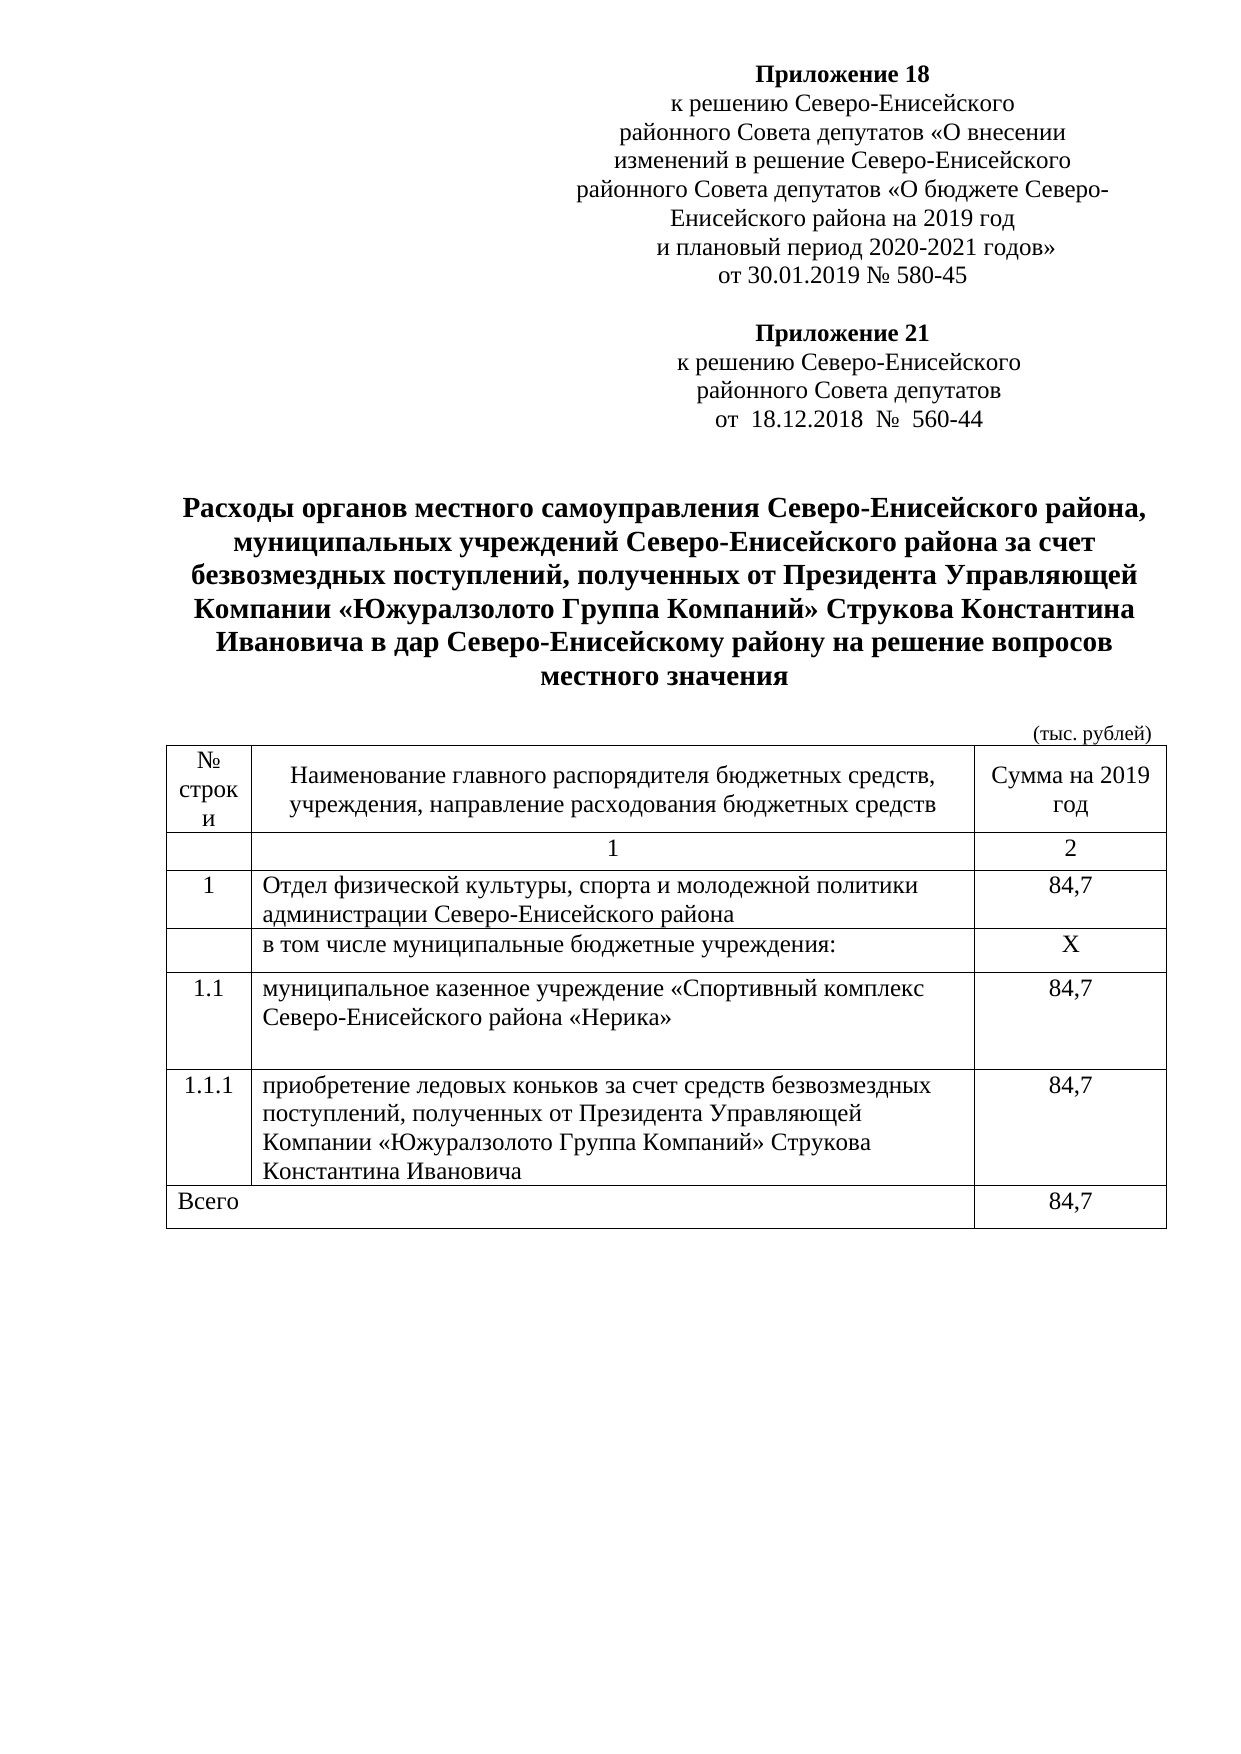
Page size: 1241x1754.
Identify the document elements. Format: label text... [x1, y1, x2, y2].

text изменений в решение Северо-Енисейского [533, 145, 1152, 174]
table_cell [167, 929, 251, 972]
table_cell 84,7 [975, 1186, 1166, 1228]
text от 30.01.2019 № 580-45 [533, 260, 1152, 289]
table_cell Отдел физической культуры, спорта и молодежной политики администрации Северо-Енисейского района [252, 871, 974, 928]
table_cell Х [975, 929, 1166, 972]
table_cell муниципальное казенное учреждение «Спортивный комплекс Северо-Енисейского района «Нерика» [252, 973, 974, 1069]
table_cell 1.1 [167, 973, 251, 1069]
table_cell в том числе муниципальные бюджетные учреждения: [252, 929, 974, 972]
table_cell 84,7 [975, 1070, 1166, 1185]
table_cell Всего [167, 1186, 974, 1228]
table_cell 2 [975, 833, 1166, 869]
text от 18.12.2018 № 560-44 [472, 404, 1152, 433]
table_cell 84,7 [975, 871, 1166, 928]
table_header Наименование главного распорядителя бюджетных средств, учреждения, направление расходования бюджетных средств [252, 746, 974, 832]
text Приложение 18 [533, 59, 1152, 88]
text к решению Северо-Енисейского [472, 347, 1152, 375]
table_cell приобретение ледовых коньков за счет средств безвозмездных поступлений, полученных от Президента Управляющей Компании «Южуралзолото Группа Компаний» Струкова Константина Ивановича [252, 1070, 974, 1185]
text районного Совета депутатов [472, 375, 1152, 404]
text к решению Северо-Енисейского [533, 88, 1152, 117]
text Приложение 21 [460, 318, 1152, 347]
table_header Сумма на 2019 год [975, 746, 1166, 832]
text (тыс. рублей) [177, 720, 1152, 744]
table_cell 84,7 [975, 973, 1166, 1069]
table_cell 1 [252, 833, 974, 869]
text районного Совета депутатов «О бюджете Северо-Енисейского района на 2019 год [533, 174, 1152, 232]
text и плановый период 2020-2021 годов» [533, 232, 1179, 260]
table_cell [167, 833, 251, 869]
text районного Совета депутатов «О внесении [533, 117, 1152, 145]
text Расходы органов местного самоуправления Северо-Енисейского района, муниципальных учреждений Северо-Енисейского района за счет безвозмездных поступлений, полученных от Президента Управляющей Компании «Южуралзолото Группа Компаний» Струкова Константина Ивановича в дар Северо-Енисейскому району на решение вопросов местного значения [177, 490, 1152, 692]
table_cell 1 [167, 871, 251, 928]
table_header № строки [167, 746, 251, 832]
table_cell 1.1.1 [167, 1070, 251, 1185]
